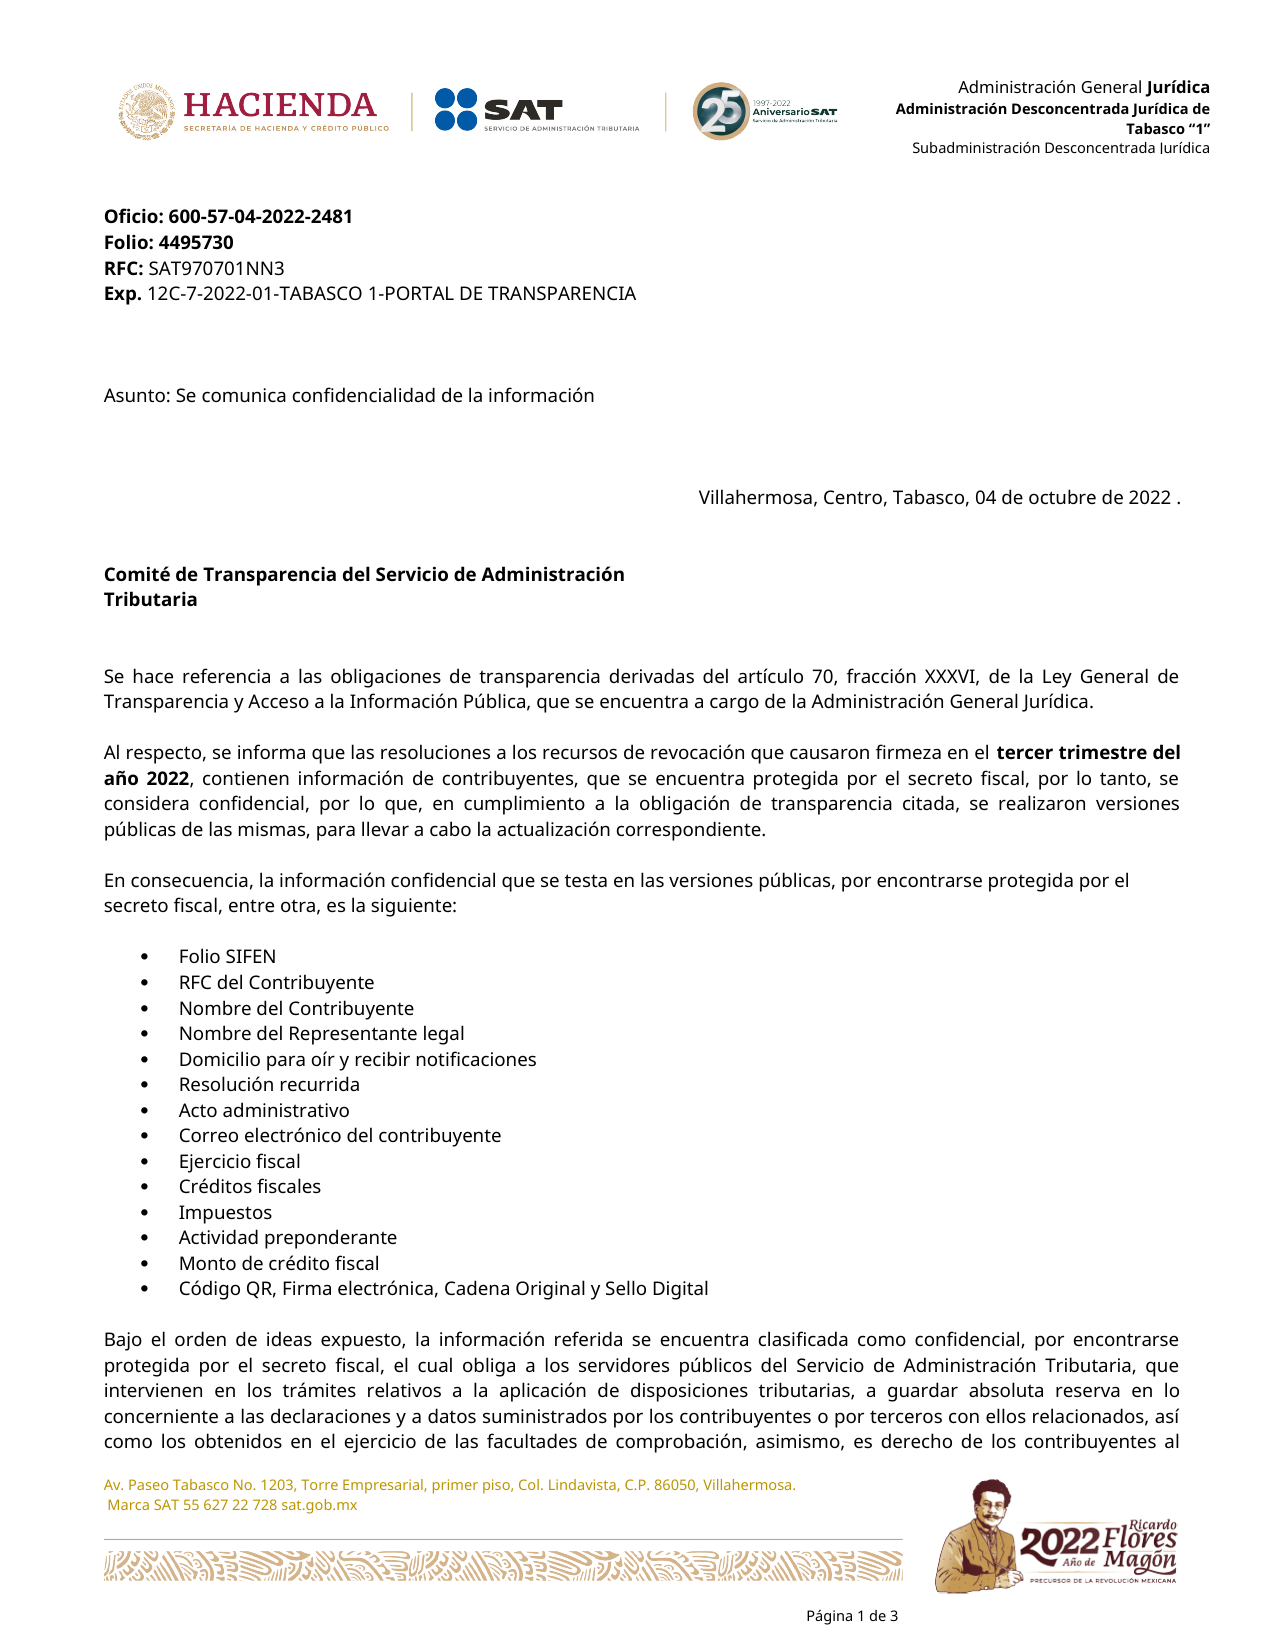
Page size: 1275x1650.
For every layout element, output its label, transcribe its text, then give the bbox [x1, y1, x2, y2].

list Créditos fiscales [141, 1173, 1181, 1199]
text RFC: SAT970701NN3 [103, 255, 1181, 280]
text Asunto: Se comunica confidencialidad de la información [103, 382, 1181, 408]
list Monto de crédito fiscal [141, 1250, 1181, 1276]
text Oficio: 600-57-04-2022-2481 [103, 204, 1181, 229]
picture [103, 1534, 903, 1586]
picture [932, 1475, 1182, 1595]
list Acto administrativo [141, 1097, 1181, 1122]
list Domicilio para oír y recibir notificaciones [141, 1046, 1181, 1071]
text Se hace referencia a las obligaciones de transparencia derivadas del artículo 70, fracción XXXVI, de la Ley General de Transparencia y Acceso a la Información Pública, que se encuentra a cargo de la Administración General Jurídica. [103, 663, 1181, 714]
picture [96, 69, 862, 154]
list Nombre del Representante legal [141, 1020, 1181, 1046]
text Comité de Transparencia del Servicio de Administración Tributaria [103, 561, 644, 612]
text Folio: 4495730 [103, 229, 1181, 255]
list Resolución recurrida [141, 1071, 1181, 1097]
list Ejercicio fiscal [141, 1148, 1181, 1173]
list Nombre del Contribuyente [141, 995, 1181, 1020]
text Exp. 12C-7-2022-01-TABASCO 1-PORTAL DE TRANSPARENCIA [103, 280, 1181, 306]
text Al respecto, se informa que las resoluciones a los recursos de revocación que causaron firmeza en el tercer trimestre del año 2022, contienen información de contribuyentes, que se encuentra protegida por el secreto fiscal, por lo tanto, se considera confidencial, por lo que, en cumplimiento a la obligación de transparencia citada, se realizaron versiones públicas de las mismas, para llevar a cabo la actualización correspondiente. [103, 740, 1181, 842]
list Impuestos [141, 1199, 1181, 1224]
list RFC del Contribuyente [141, 969, 1181, 995]
list Actividad preponderante [141, 1224, 1181, 1250]
text En consecuencia, la información confidencial que se testa en las versiones públicas, por encontrarse protegida por el secreto fiscal, entre otra, es la siguiente: [103, 867, 1181, 918]
list Correo electrónico del contribuyente [141, 1122, 1181, 1148]
list Código QR, Firma electrónica, Cadena Original y Sello Digital [141, 1276, 1181, 1301]
list Folio SIFEN [141, 944, 1181, 969]
text Villahermosa, Centro, Tabasco, 04 de octubre de 2022 . [103, 484, 1181, 510]
